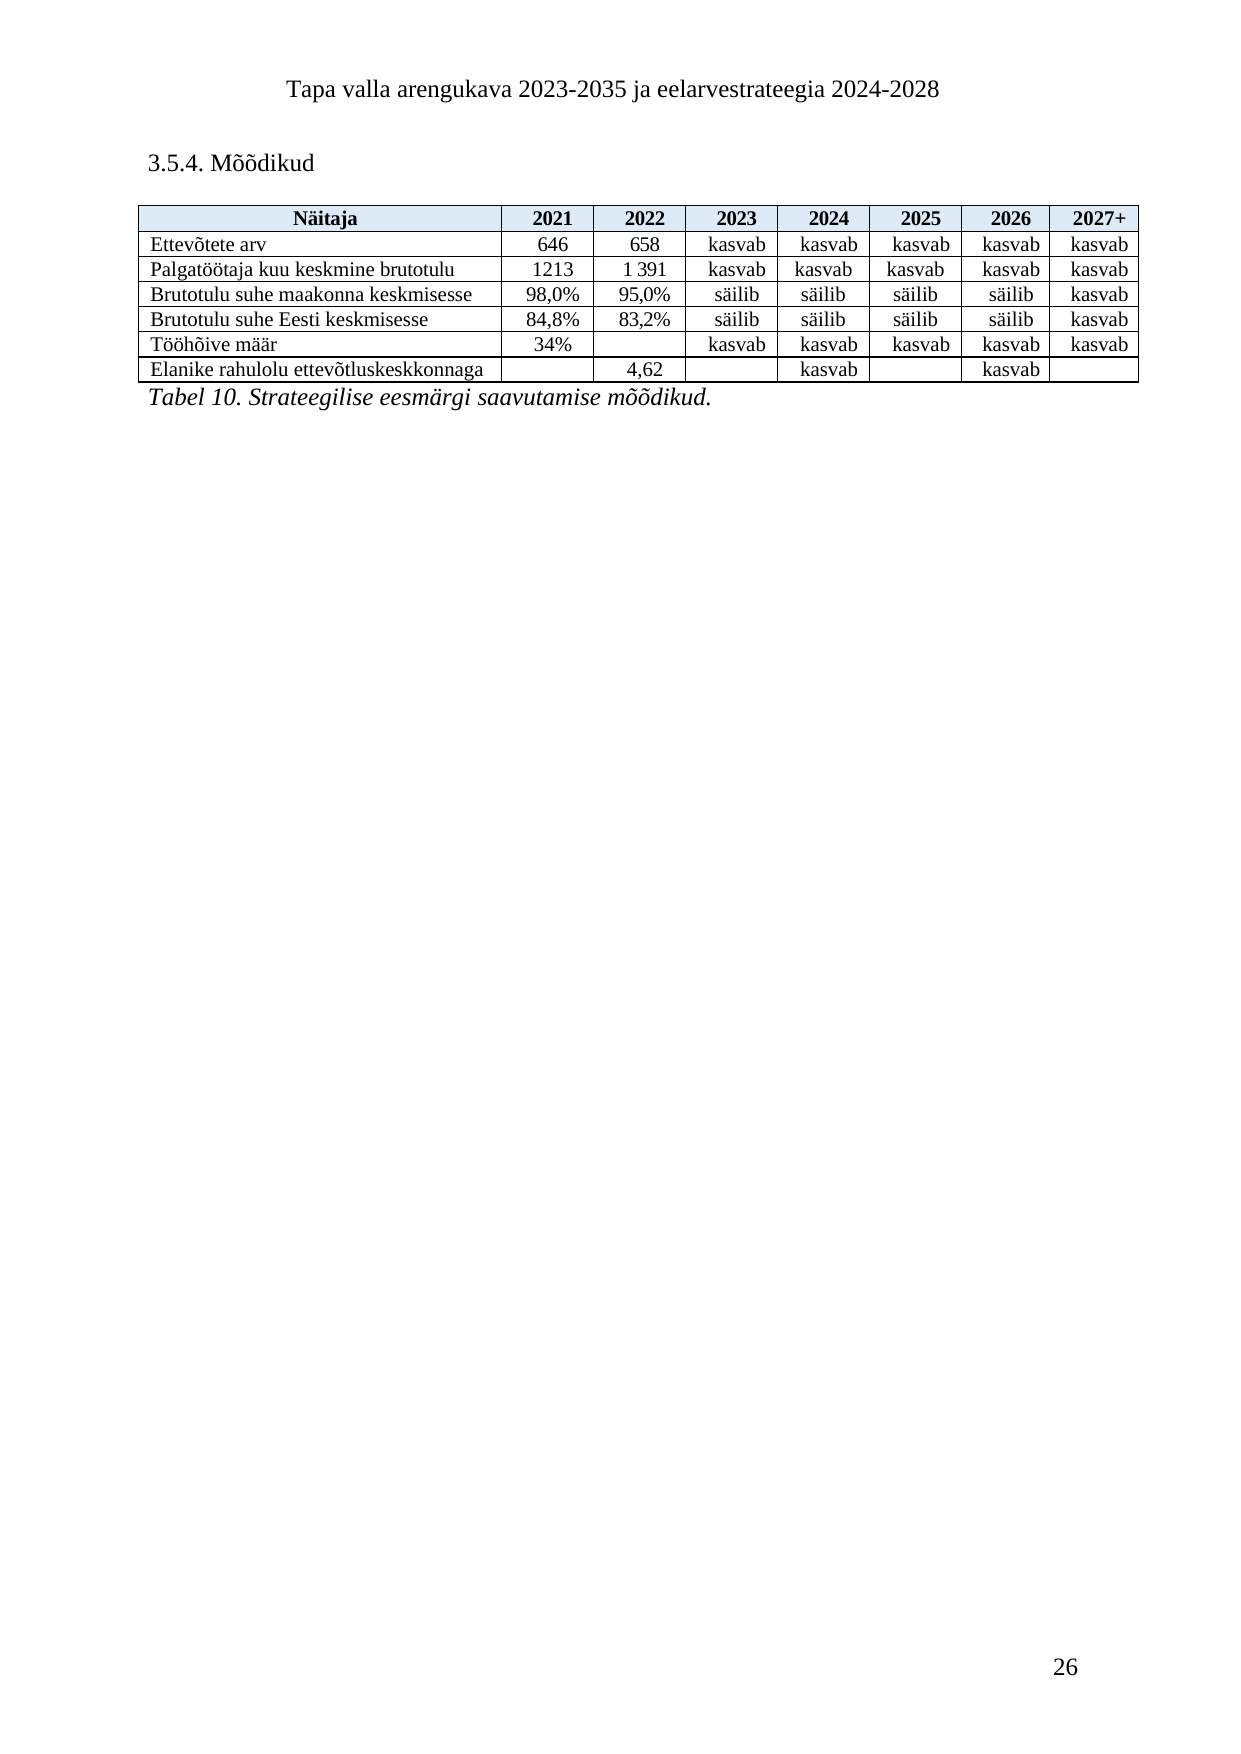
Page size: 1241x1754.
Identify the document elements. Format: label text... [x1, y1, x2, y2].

table_cell [502, 358, 593, 381]
table_cell kasvab [870, 332, 961, 356]
table_cell säilib [778, 307, 869, 331]
table_cell säilib [870, 307, 961, 331]
table_cell [1050, 358, 1138, 381]
table_header 2026 [962, 206, 1049, 231]
subtitle 3.5.4. Mõõdikud [148, 148, 1078, 176]
table_cell kasvab [686, 232, 777, 256]
table_cell 84,8% [502, 307, 593, 331]
table_cell [594, 332, 685, 356]
table_cell Brutotulu suhe Eesti keskmisesse [139, 307, 501, 331]
table_cell kasvab [778, 358, 869, 381]
table_cell kasvab [962, 257, 1049, 281]
table_cell Elanike rahulolu ettevõtluskeskkonnaga [139, 358, 501, 381]
table_cell [870, 358, 961, 381]
table_header 2023 [686, 206, 777, 231]
table_cell kasvab [870, 232, 961, 256]
table_cell säilib [778, 282, 869, 306]
table_cell kasvab [686, 332, 777, 356]
table_cell kasvab [1050, 282, 1138, 306]
table_cell 4,62 [594, 358, 685, 381]
table_cell 98,0% [502, 282, 593, 306]
text Tabel 10. Strateegilise eesmärgi saavutamise mõõdikud. [148, 383, 1078, 411]
table_header 2021 [502, 206, 593, 231]
table_cell kasvab [1050, 307, 1138, 331]
table_cell kasvab [962, 358, 1049, 381]
table_cell 83,2% [594, 307, 685, 331]
table_cell säilib [686, 307, 777, 331]
table_cell 1213 [502, 257, 593, 281]
table_cell kasvab [778, 232, 869, 256]
table_cell säilib [870, 282, 961, 306]
table_cell säilib [962, 307, 1049, 331]
table_cell kasvab [870, 257, 961, 281]
table_cell 658 [594, 232, 685, 256]
table_header 2022 [594, 206, 685, 231]
table_cell 646 [502, 232, 593, 256]
table_cell [686, 358, 777, 381]
table_cell kasvab [962, 232, 1049, 256]
table_cell kasvab [962, 332, 1049, 356]
table_cell kasvab [778, 332, 869, 356]
table_cell kasvab [1050, 257, 1138, 281]
table_cell Tööhõive määr [139, 332, 501, 356]
table_cell Palgatöötaja kuu keskmine brutotulu [139, 257, 501, 281]
table_cell säilib [962, 282, 1049, 306]
table_header Näitaja [139, 206, 501, 231]
table_cell 95,0% [594, 282, 685, 306]
table_cell 1 391 [594, 257, 685, 281]
table_cell kasvab [1050, 332, 1138, 356]
table_cell kasvab [778, 257, 869, 281]
table_cell säilib [686, 282, 777, 306]
table_header 2027+ [1050, 206, 1138, 231]
table_cell Brutotulu suhe maakonna keskmisesse [139, 282, 501, 306]
table_cell Ettevõtete arv [139, 232, 501, 256]
table_cell 34% [502, 332, 593, 356]
table_header 2024 [778, 206, 869, 231]
table_cell kasvab [1050, 232, 1138, 256]
table_cell kasvab [686, 257, 777, 281]
table_header 2025 [870, 206, 961, 231]
